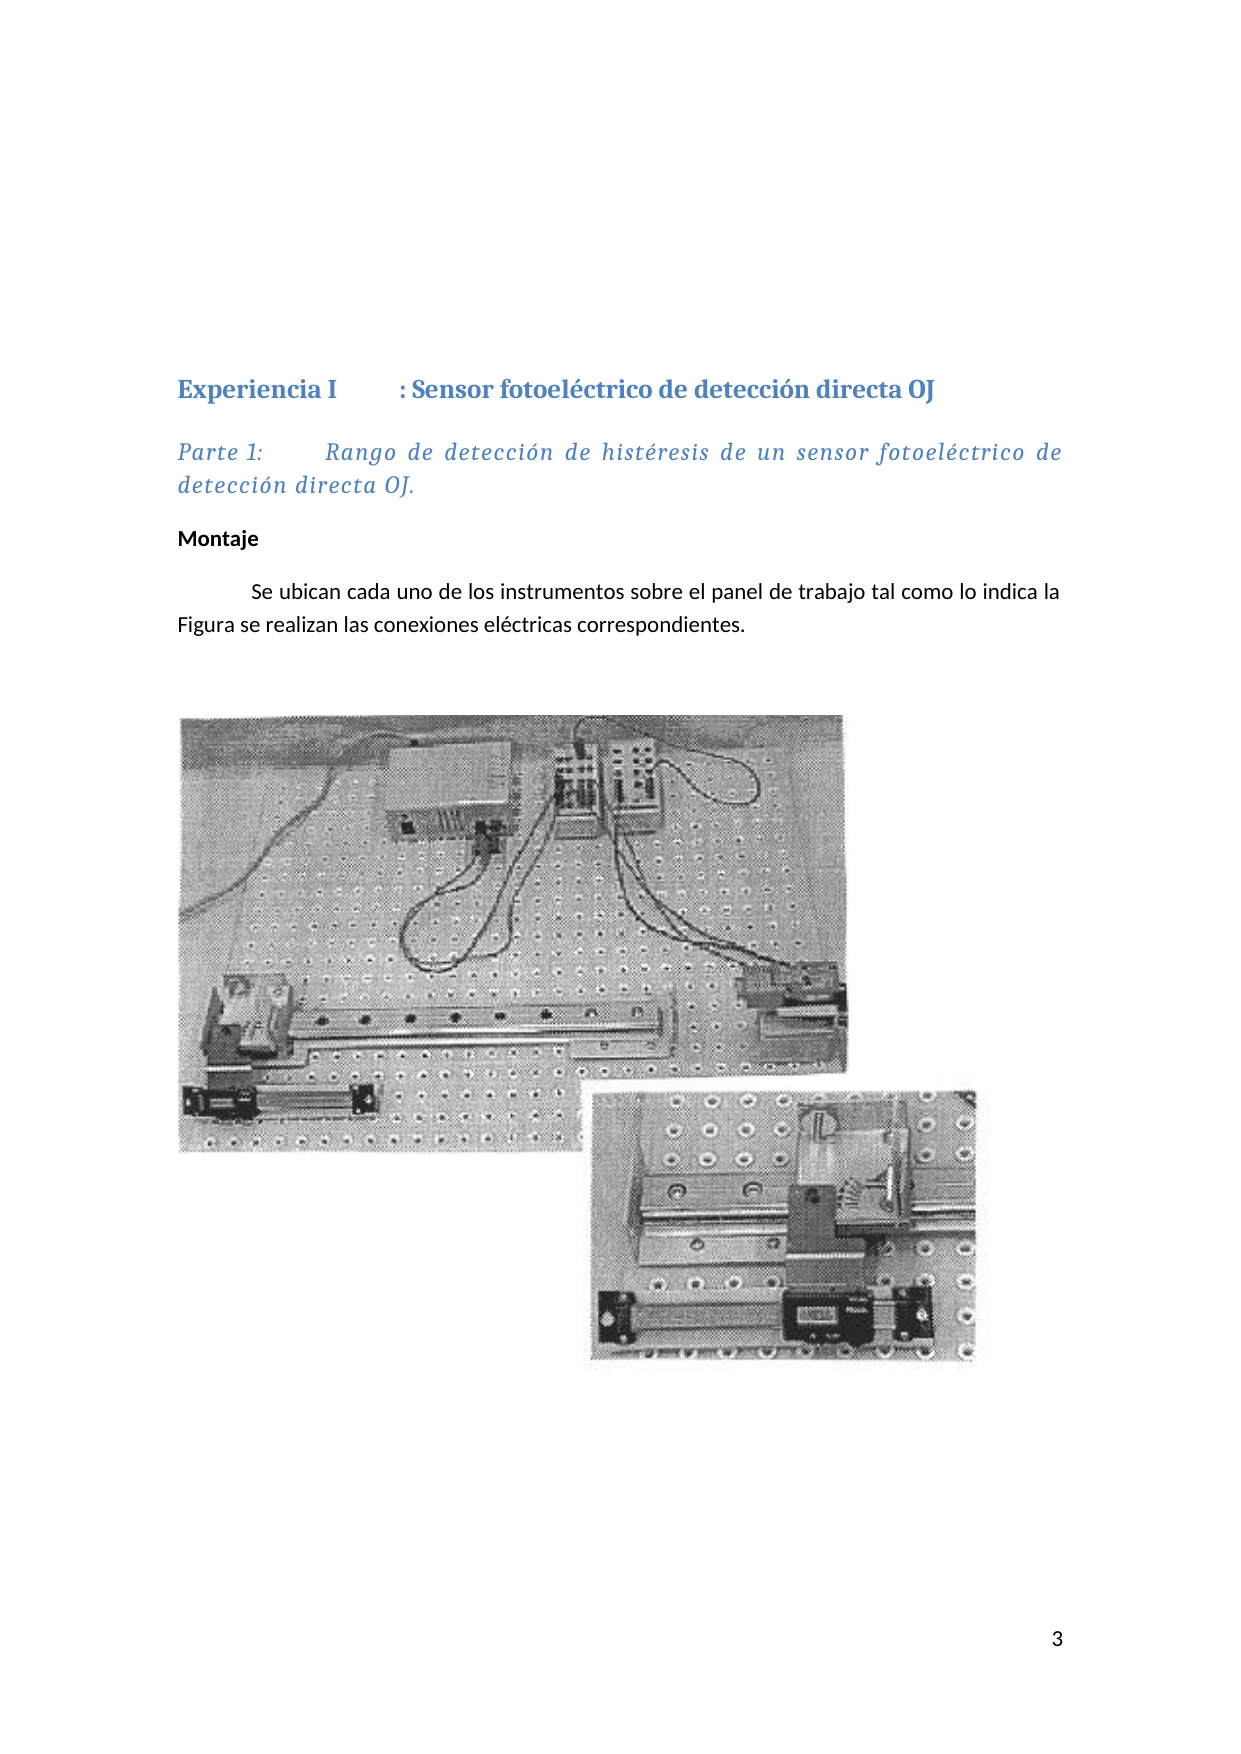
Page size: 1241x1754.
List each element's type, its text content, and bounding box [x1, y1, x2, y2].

text Se ubican cada uno de los instrumentos sobre el panel de trabajo tal como lo indica la Figura se realizan las conexiones eléctricas correspondientes. [177, 577, 1063, 638]
text Montaje [177, 524, 1063, 552]
subtitle Parte 1: Rango de detección de histéresis de un sensor fotoeléctrico de detección directa OJ. [177, 438, 1063, 499]
picture [177, 715, 1097, 1370]
subtitle Experiencia I : Sensor fotoeléctrico de detección directa OJ [177, 374, 1063, 405]
